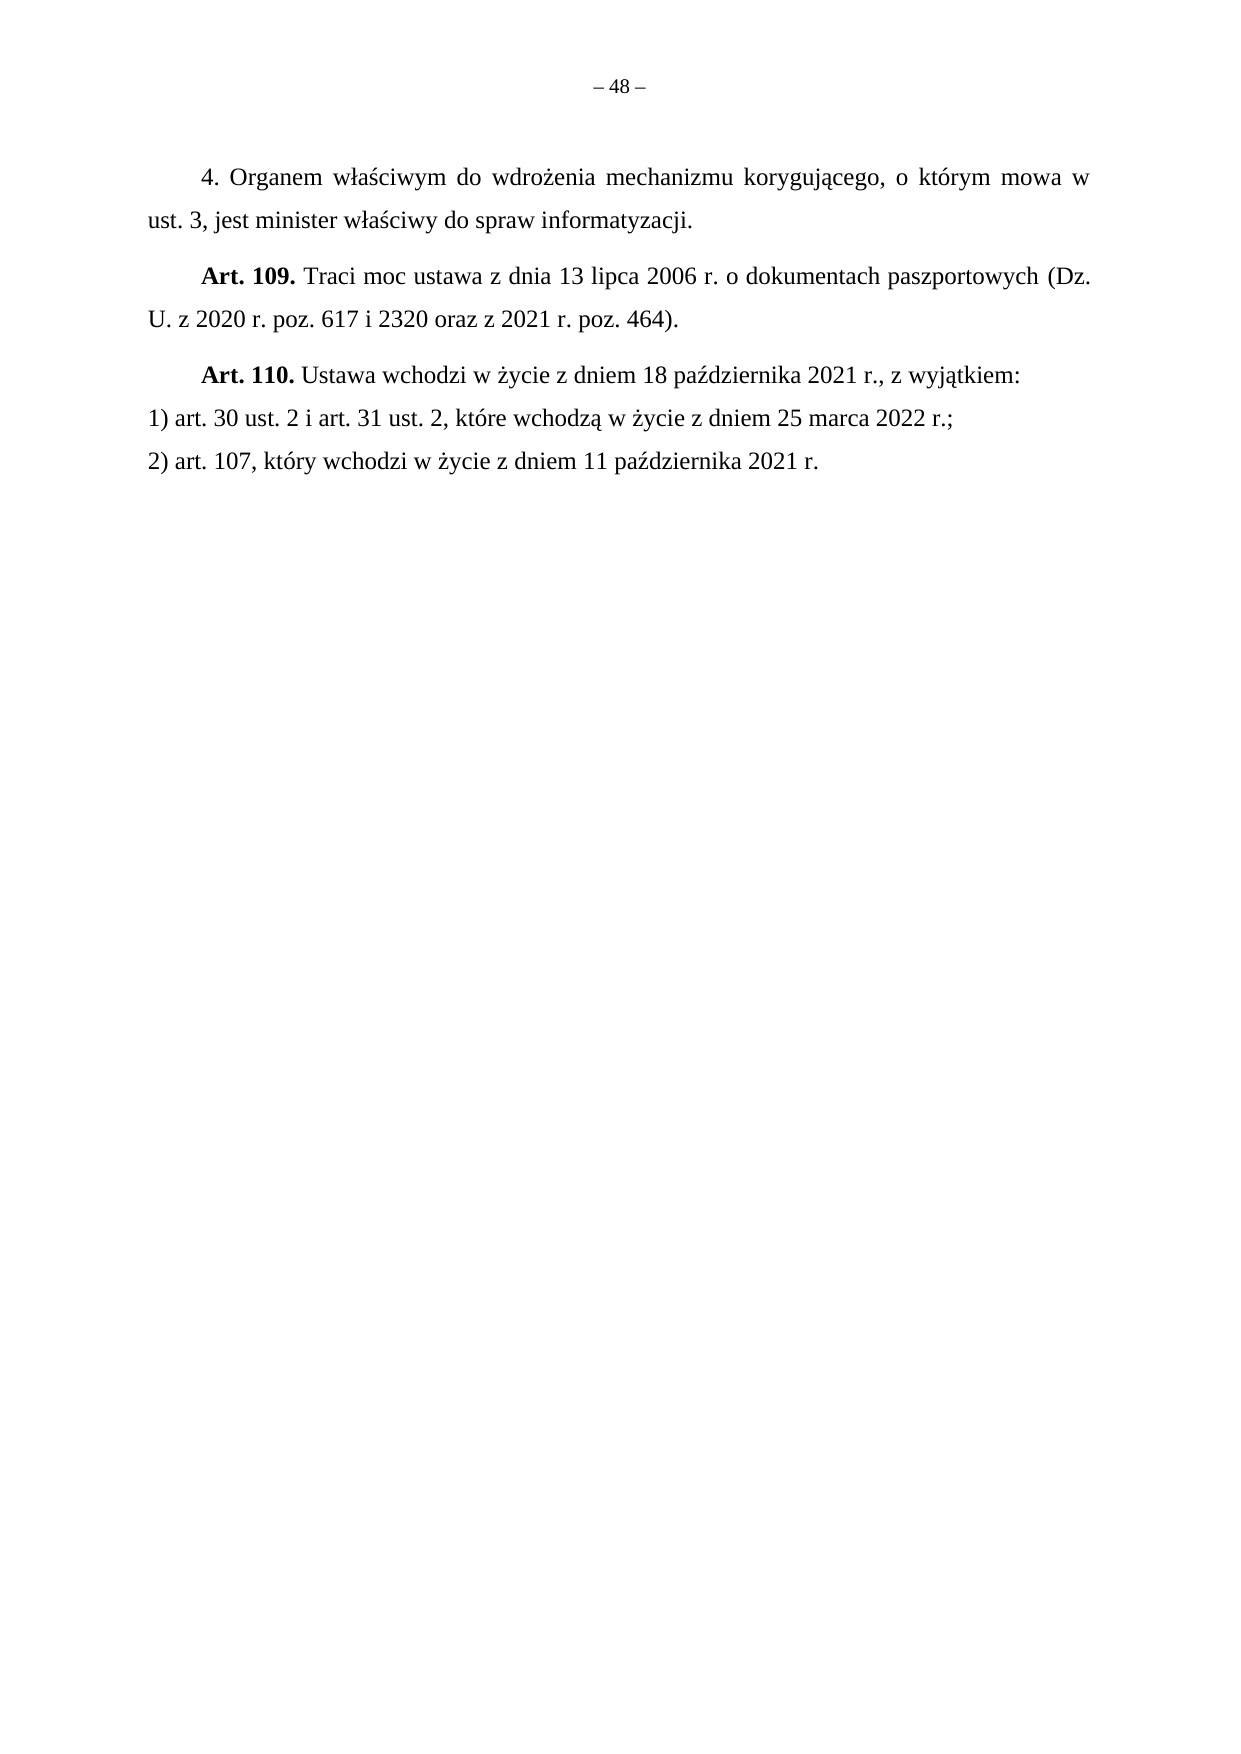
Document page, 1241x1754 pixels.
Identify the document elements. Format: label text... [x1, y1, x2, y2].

text Art. 109. Traci moc ustawa z dnia 13 lipca 2006 r. o dokumentach paszportowych (Dz. U. z 2020 r. poz. 617 i 2320 oraz z 2021 r. poz. 464). [148, 261, 1091, 333]
text 4. Organem właściwym do wdrożenia mechanizmu korygującego, o którym mowa w ust. 3, jest minister właściwy do spraw informatyzacji. [148, 162, 1091, 234]
text Art. 110. Ustawa wchoi w życie z dniem 18 października 2021 r., z wyjątkiem: [148, 360, 1091, 389]
text 1) art. 30 ust. 2 i art. 31 ust. 2, które wchodzą w życie z dniem 25 marca 2022 r.; [148, 403, 1091, 432]
text 2) art. 107, który wchodzi w życie z dniem 11 października 2021 r. [148, 446, 1091, 475]
